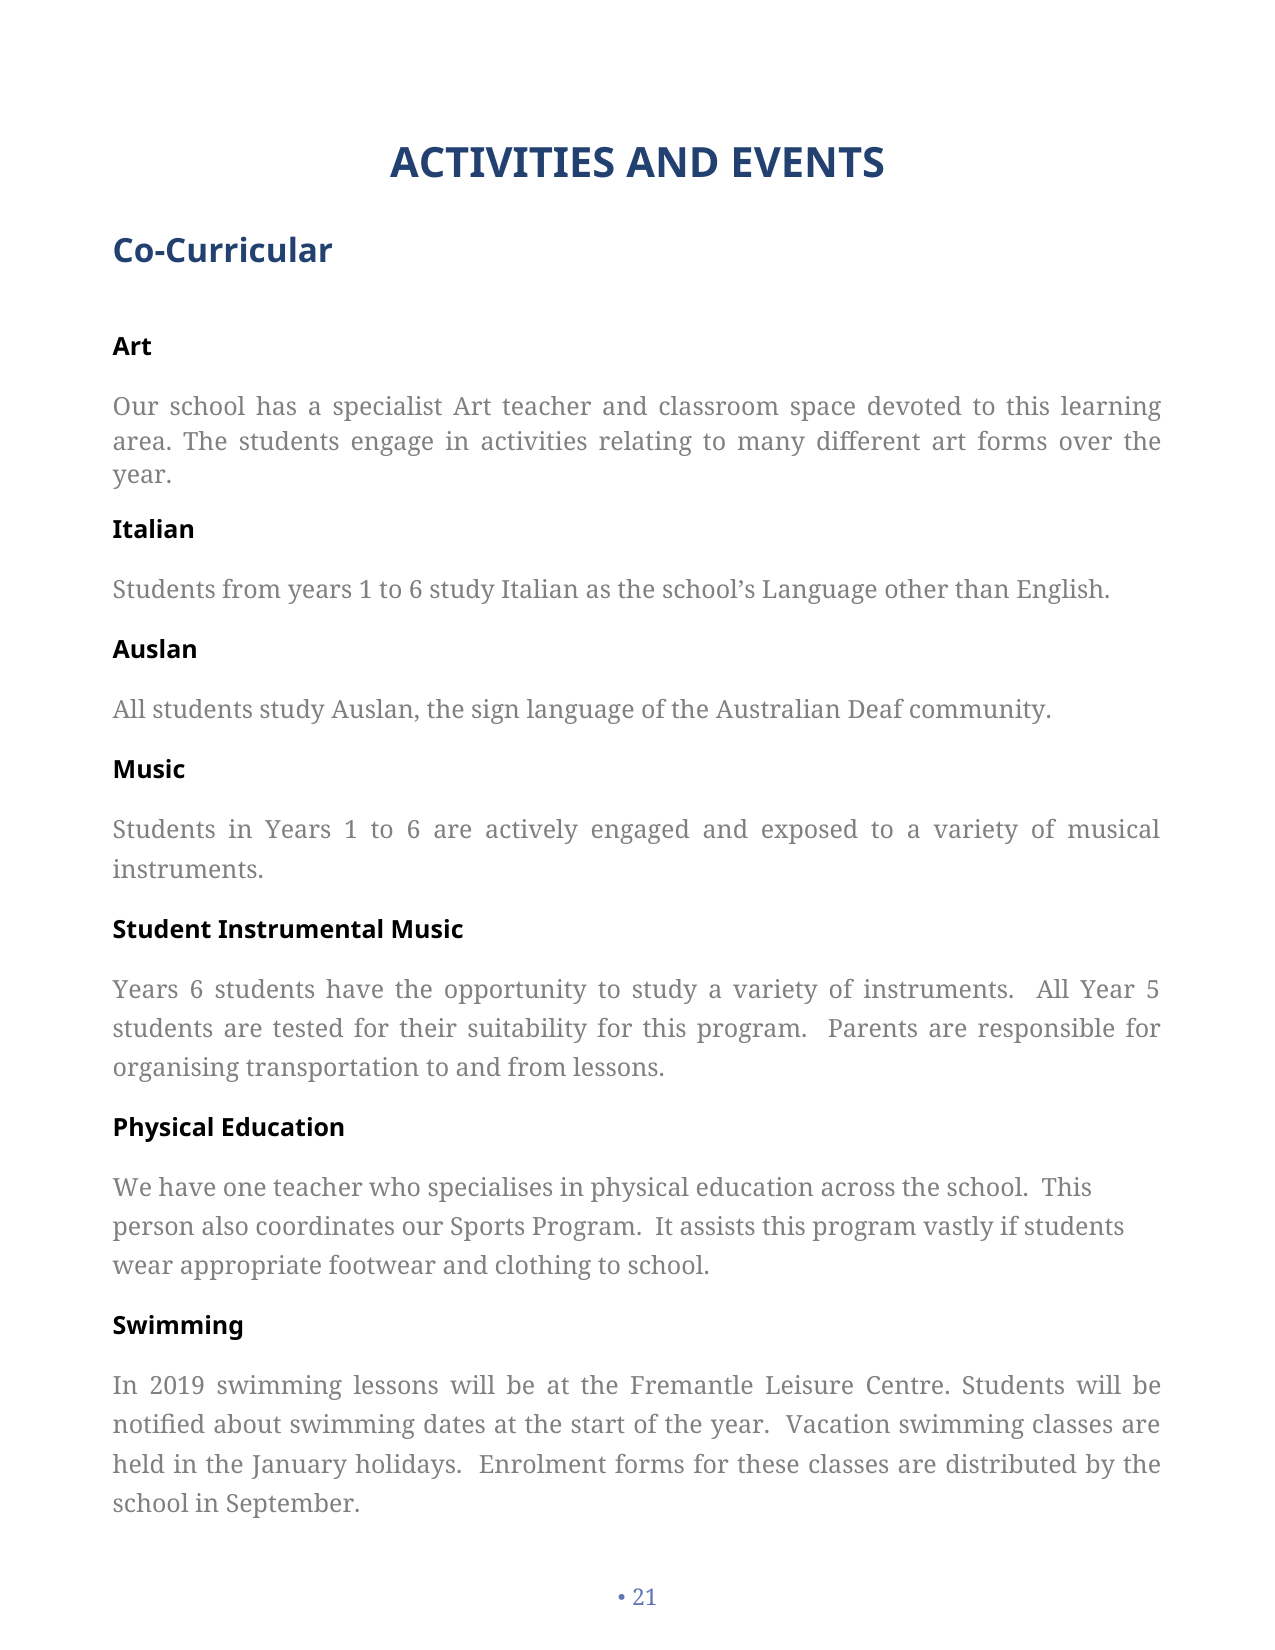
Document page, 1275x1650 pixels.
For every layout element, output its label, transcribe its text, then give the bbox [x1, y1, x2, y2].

text Our school has a specialist Art teacher and classroom space devoted to this learning area. The students engage in activities relating to many different art forms over the year. [112, 389, 1162, 491]
text Swimming [112, 1308, 1162, 1342]
text In 2019 swimming lessons will be at the Fremantle Leisure Centre. Students will be notified about swimming dates at the start of the year. Vacation swimming classes are held in the January holidays. Enrolment forms for these classes are distributed by the school in September. [112, 1368, 1162, 1519]
subtitle Co-Curricular [112, 227, 1162, 272]
text All students study Auslan, the sign language of the Australian Deaf community. [112, 692, 1162, 726]
text Auslan [112, 632, 1162, 666]
text Students from years 1 to 6 study Italian as the school’s Language other than English. [112, 572, 1162, 606]
subtitle ACTIVITIES AND EVENTS [112, 133, 1162, 189]
text Music [112, 752, 1162, 786]
text Art [112, 329, 1162, 363]
text Physical Education [112, 1109, 1162, 1144]
text We have one teacher who specialises in physical education across the school. This person also coordinates our Sports Program. It assists this program vastly if students wear appropriate footwear and clothing to school. [112, 1169, 1162, 1282]
text Italian [112, 512, 1162, 546]
text Years 6 students have the opportunity to study a variety of instruments. All Year 5 students are tested for their suitability for this program. Parents are responsible for organising transportation to and from lessons. [112, 971, 1162, 1084]
text Student Instrumental Music [112, 911, 1162, 945]
text Students in Years 1 to 6 are actively engaged and exposed to a variety of musical instruments. [112, 812, 1162, 885]
